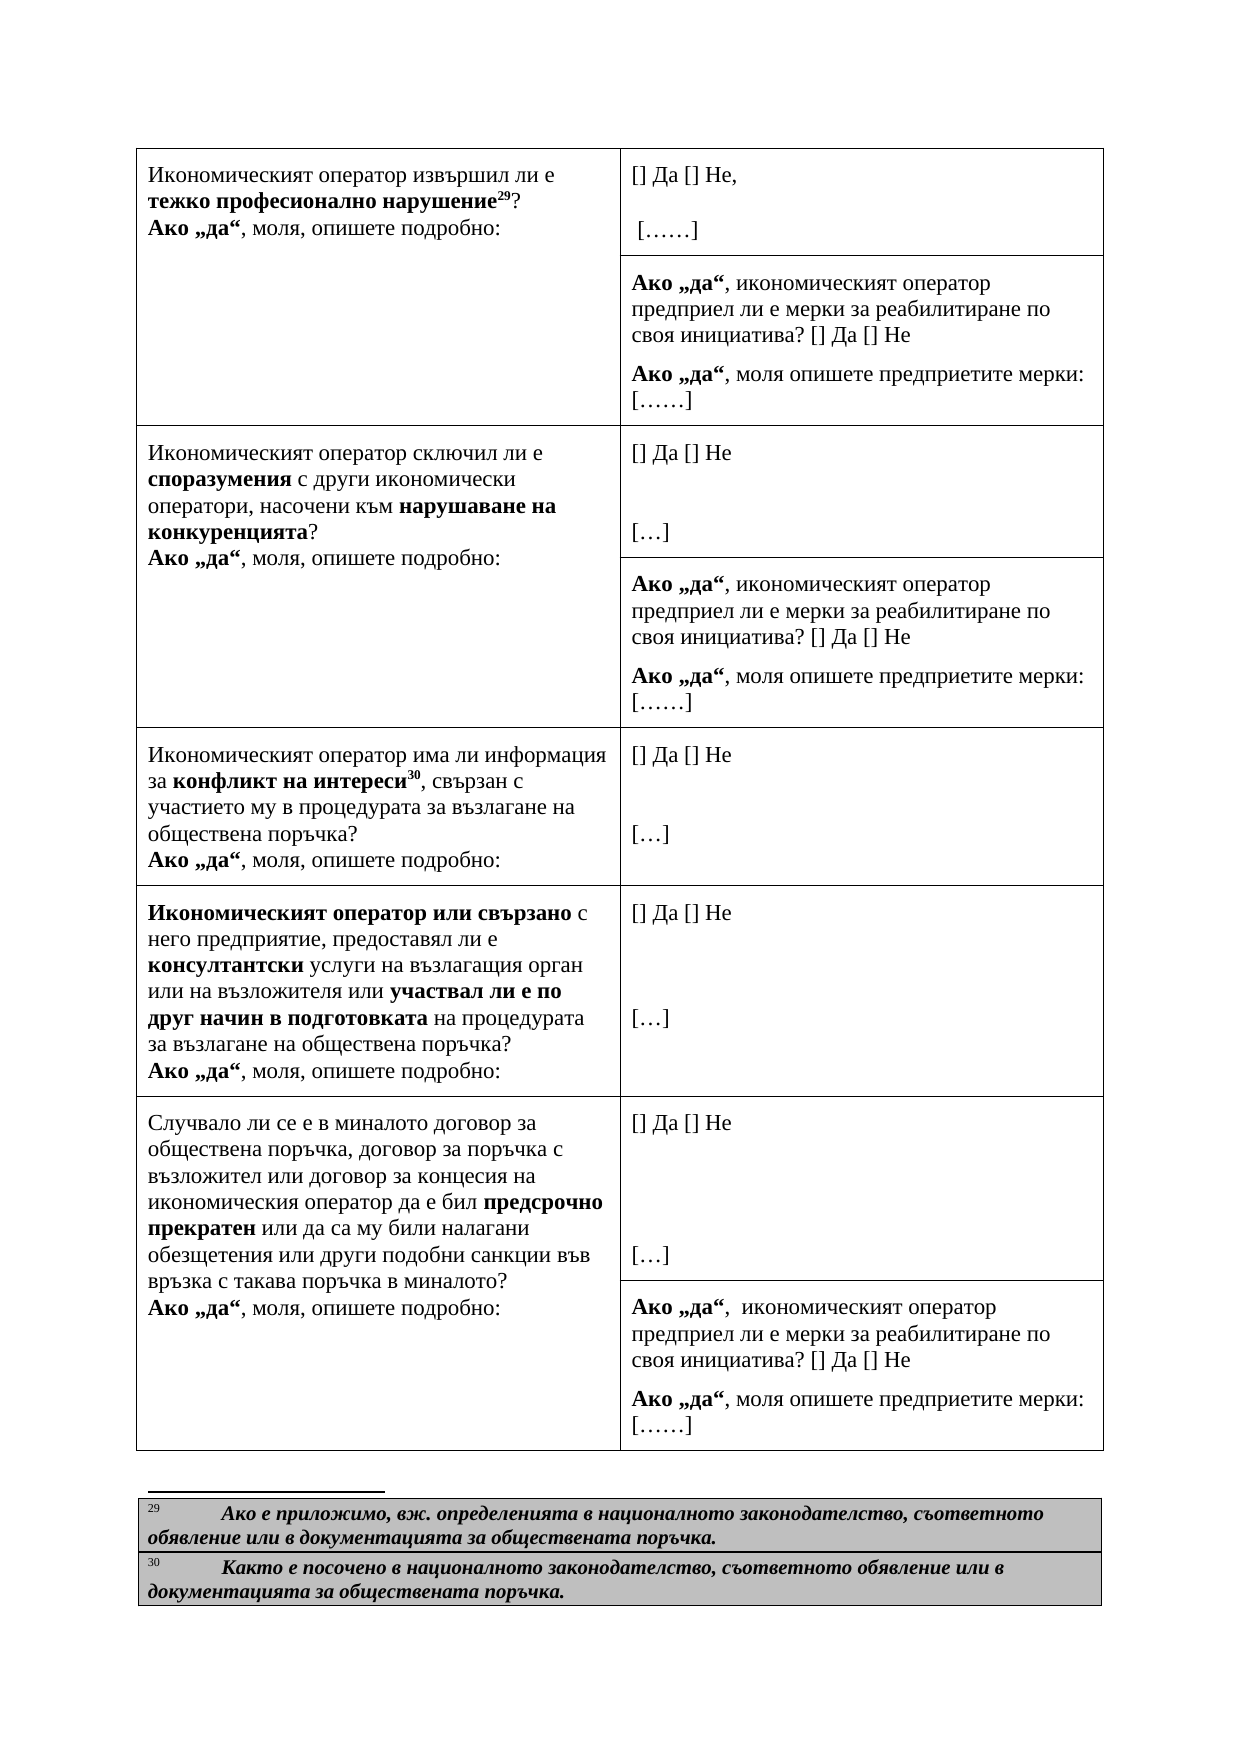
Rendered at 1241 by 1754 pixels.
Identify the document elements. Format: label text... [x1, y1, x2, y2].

table_cell Икономическият оператор има ли информация за конфликт на интереси, свързан с участието му в процедурата за възлагане на обществена поръчка? Ако „да“, моля, опишете подробно: [137, 728, 620, 885]
table_cell [] Да [] Не […] [621, 426, 1103, 557]
table_cell Случвало ли се е в миналото договор за обществена поръчка, договор за поръчка с възложител или договор за концесия на икономическия оператор да е бил предсрочно прекратен или да са му били налагани обезщетения или други подобни санкции във връзка с такава поръчка в миналото? Ако „да“, моля, опишете подробно: [137, 1097, 620, 1450]
table_cell Икономическият оператор извършил ли е тежко професионално нарушение? Ако „да“, моля, опишете подробно: [137, 149, 620, 425]
table_cell [] Да [] Не […] [621, 1097, 1103, 1280]
table_cell Икономическият оператор или свързано с него предприятие, предоставял ли е консултантски услуги на възлагащия орган или на възложителя или участвал ли е по друг начин в подготовката на процедурата за възлагане на обществена поръчка? Ако „да“, моля, опишете подробно: [137, 886, 620, 1096]
table_cell [] Да [] Не […] [621, 886, 1103, 1096]
table_cell [] Да [] Не […] [621, 728, 1103, 885]
table_cell [] Да [] Не, [……] [621, 149, 1103, 255]
table_cell Икономическият оператор сключил ли е споразумения с други икономически оператори, насочени към нарушаване на конкуренцията? Ако „да“, моля, опишете подробно: [137, 426, 620, 727]
table_cell Ако „да“, икономическият оператор предприел ли е мерки за реабилитиране по своя инициатива? [] Да [] Не Ако „да“, моля опишете предприетите мерки: [……] [621, 1281, 1103, 1450]
table_cell Ако „да“, икономическият оператор предприел ли е мерки за реабилитиране по своя инициатива? [] Да [] Не Ако „да“, моля опишете предприетите мерки: [……] [621, 558, 1103, 727]
table_cell Ако „да“, икономическият оператор предприел ли е мерки за реабилитиране по своя инициатива? [] Да [] Не Ако „да“, моля опишете предприетите мерки: [……] [621, 256, 1103, 425]
